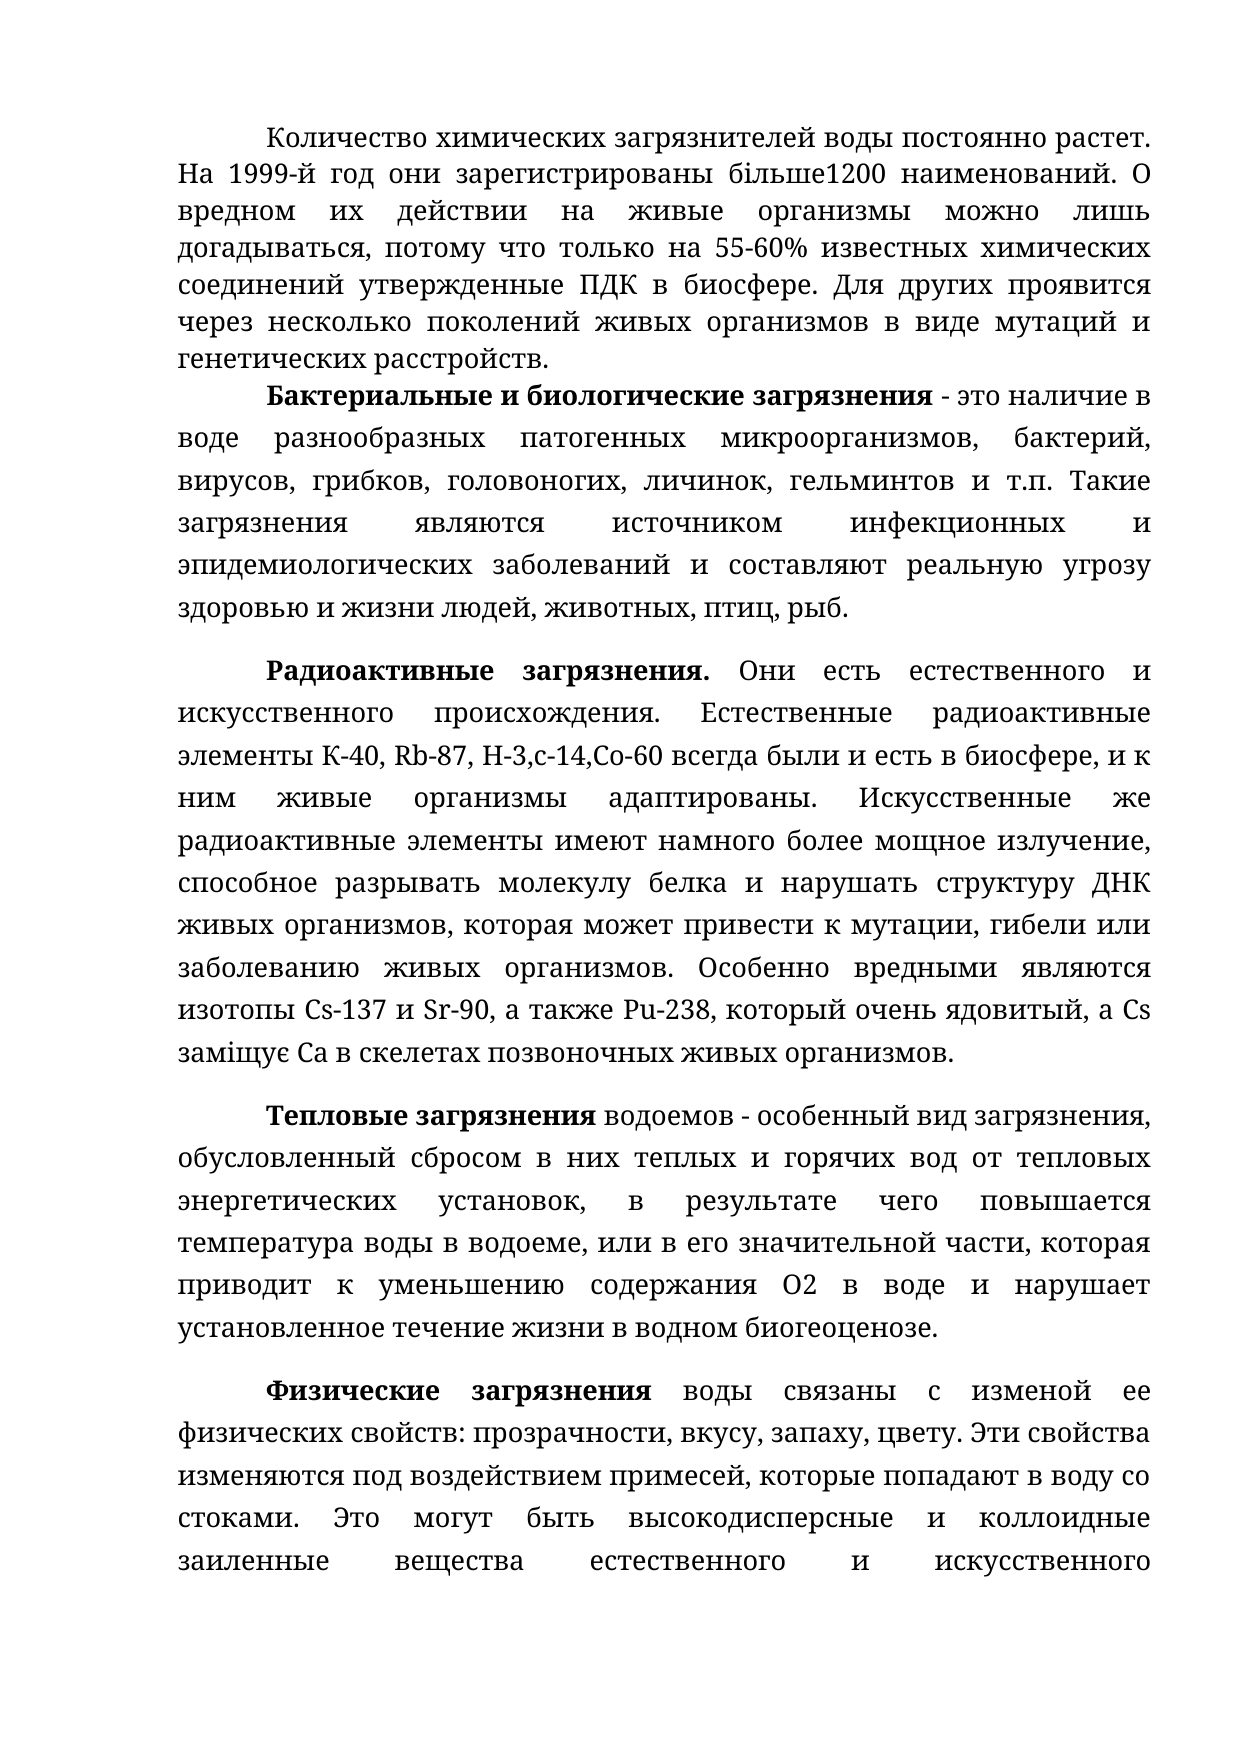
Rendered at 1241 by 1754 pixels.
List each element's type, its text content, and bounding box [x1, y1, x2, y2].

text Количество химических загрязнителей воды постоянно растет. На 1999-й год они зарегистрированы більше1200 наименований. О вредном их действии на живые организмы можно лишь догадываться, потому что только на 55-60% известных химических соединений утвержденные ПДК в биосфере. Для других проявится через несколько поколений живых организмов в виде мутаций и генетических расстройств. [177, 118, 1152, 376]
text Бактериальные и биологические загрязнения - это наличие в воде разнообразных патогенных микроорганизмов, бактерий, вирусов, грибков, головоногих, личинок, гельминтов и т.п. Такие загрязнения являются источником инфекционных и эпидемиологических заболеваний и составляют реальную угрозу здоровью и жизни людей, животных, птиц, рыб. [177, 376, 1152, 625]
text Тепловые загрязнения водоемов - особенный вид загрязнения, обусловленный сбросом в них теплых и горячих вод от тепловых энергетических установок, в результате чего повышается температура воды в водоеме, или в его значительной части, которая приводит к уменьшению содержания О2 в воде и нарушает установленное течение жизни в водном биогеоценозе. [177, 1096, 1152, 1345]
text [177, 1371, 1152, 1578]
text Радиоактивные загрязнения. Они есть естественного и искусственного происхождения. Естественные радиоактивные элементы К-40, Rb-87, H-3,c-14,Cо-60 всегда были и есть в биосфере, и к ним живые организмы адаптированы. Искусственные же радиоактивные элементы имеют намного более мощное излучение, способное разрывать молекулу белка и нарушать структуру ДНК живых организмов, которая может привести к мутации, гибели или заболеванию живых организмов. Особенно вредными являются изотопы Cs-137 и Sr-90, а также Pu-238, который очень ядовитый, а Сs заміщує Сa в скелетах позвоночных живых организмов. [177, 651, 1152, 1070]
